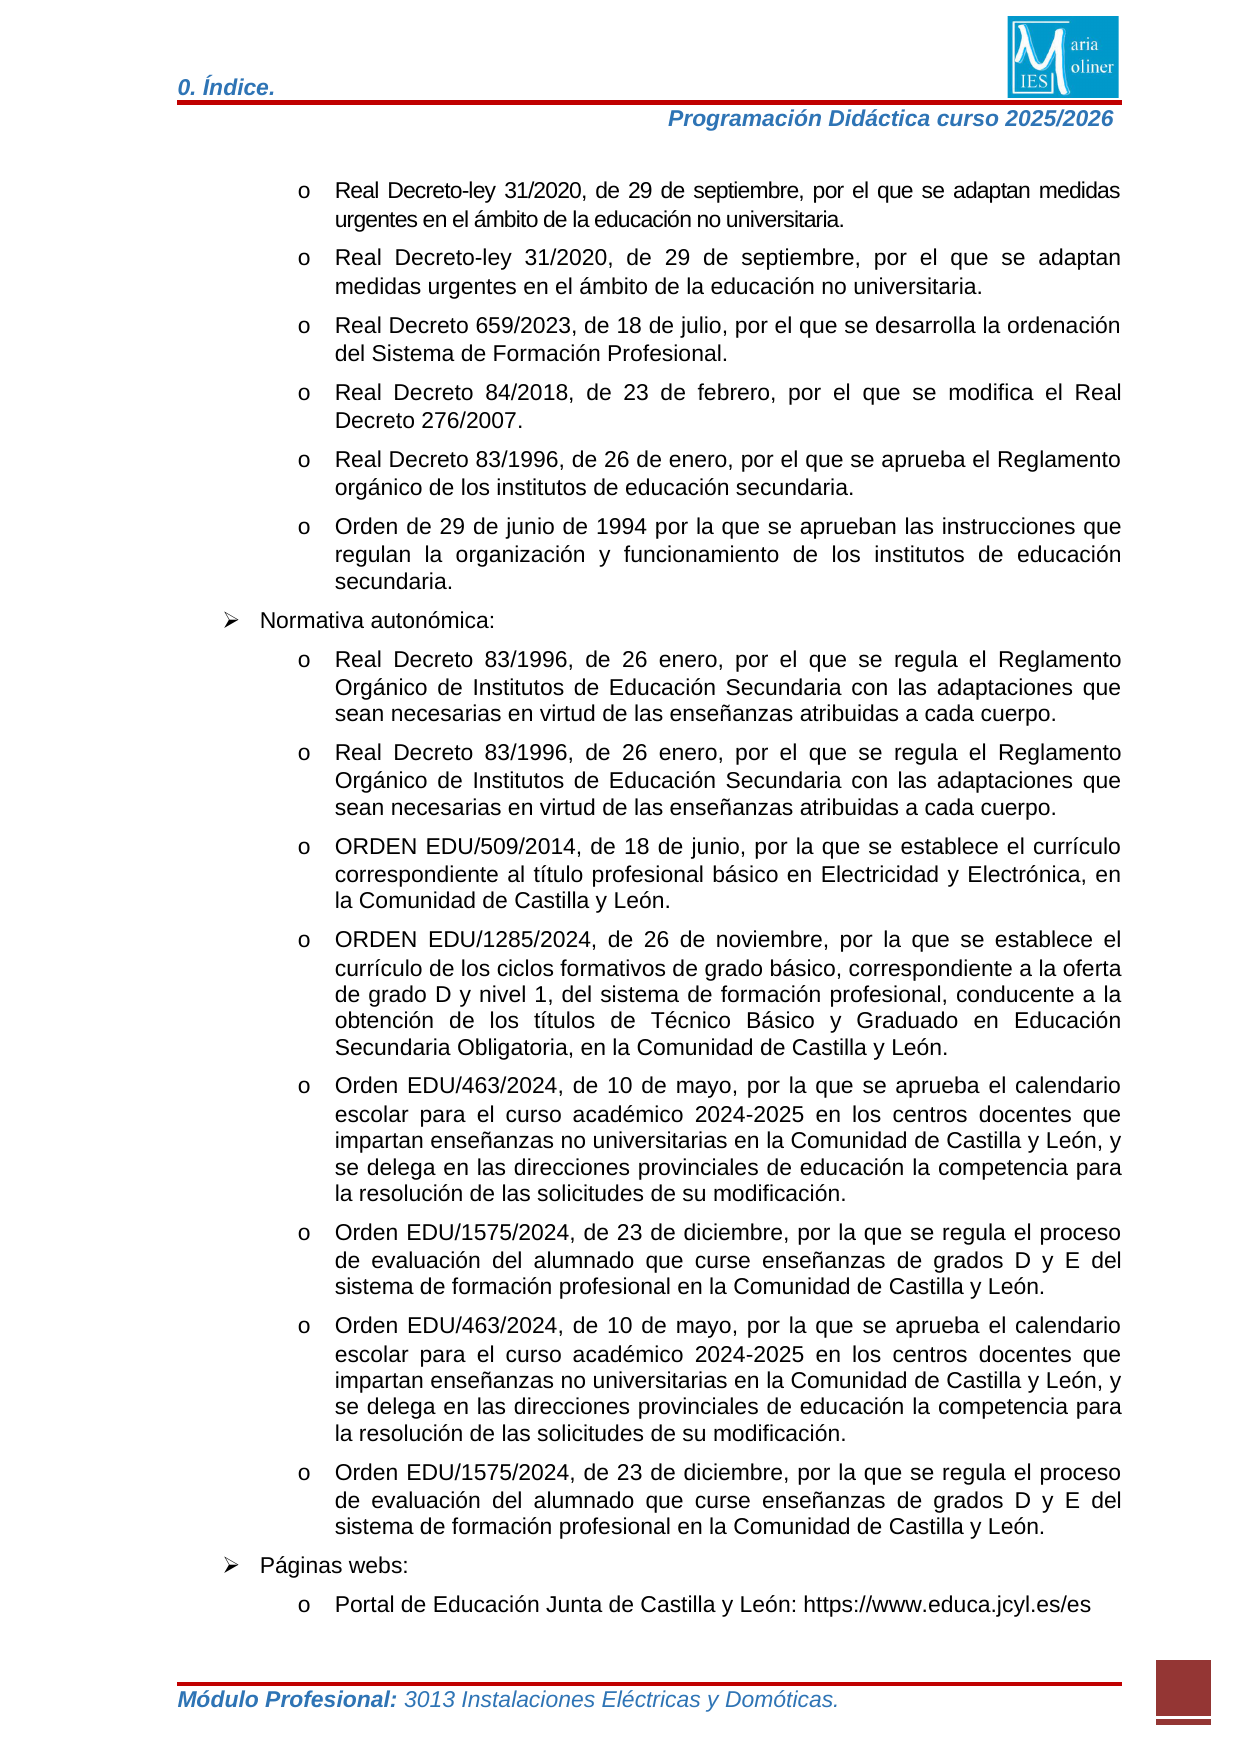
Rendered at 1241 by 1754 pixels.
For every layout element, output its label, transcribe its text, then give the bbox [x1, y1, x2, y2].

list ORDEN EDU/509/2014, de 18 de junio, por la que se establece el currículo correspondiente al título profesional básico en Electricidad y Electrónica, en la Comunidad de Castilla y León. [297, 833, 1122, 914]
list Orden EDU/1575/2024, de 23 de diciembre, por la que se regula el proceso de evaluación del alumnado que curse enseñanzas de grados D y E del sistema de formación profesional en la Comunidad de Castilla y León. [297, 1219, 1122, 1300]
list Orden de 29 de junio de 1994 por la que se aprueban las instrucciones que regulan la organización y funcionamiento de los institutos de educación secundaria. [297, 513, 1122, 594]
list Orden EDU/463/2024, de 10 de mayo, por la que se aprueba el calendario escolar para el curso académico 2024-2025 en los centros docentes que impartan enseñanzas no universitarias en la Comunidad de Castilla y León, y se delega en las direcciones provinciales de educación la competencia para la resolución de las solicitudes de su modificación. [297, 1312, 1122, 1446]
list Orden EDU/463/2024, de 10 de mayo, por la que se aprueba el calendario escolar para el curso académico 2024-2025 en los centros docentes que impartan enseñanzas no universitarias en la Comunidad de Castilla y León, y se delega en las direcciones provinciales de educación la competencia para la resolución de las solicitudes de su modificación. [297, 1072, 1122, 1206]
list Páginas webs: [222, 1552, 1122, 1578]
picture [1087, 43, 1097, 50]
list Real Decreto 83/1996, de 26 de enero, por el que se aprueba el Reglamento orgánico de los institutos de educación secundaria. [297, 446, 1122, 501]
list Real Decreto 83/1996, de 26 enero, por el que se regula el Reglamento Orgánico de Institutos de Educación Secundaria con las adaptaciones que sean necesarias en virtud de las enseñanzas atribuidas a cada cuerpo. [297, 739, 1122, 820]
list Real Decreto 84/2018, de 23 de febrero, por el que se modifica el Real Decreto 276/2007. [297, 379, 1122, 433]
picture [1013, 22, 1070, 95]
list Portal de Educación Junta de Castilla y León: https://www.educa.jcyl.es/es [297, 1591, 1122, 1619]
list Normativa autonómica: [222, 607, 1122, 633]
picture [1092, 65, 1098, 72]
list Orden EDU/1575/2024, de 23 de diciembre, por la que se regula el proceso de evaluación del alumnado que curse enseñanzas de grados D y E del sistema de formación profesional en la Comunidad de Castilla y León. [297, 1458, 1122, 1539]
list Real Decreto-ley 31/2020, de 29 de septiembre, por el que se adaptan medidas urgentes en el ámbito de la educación no universitaria. [297, 177, 1122, 232]
list Real Decreto-ley 31/2020, de 29 de septiembre, por el que se adaptan medidas urgentes en el ámbito de la educación no universitaria. [297, 244, 1122, 299]
list Real Decreto 659/2023, de 18 de julio, por el que se desarrolla la ordenación del Sistema de Formación Profesional. [297, 312, 1122, 366]
picture [1072, 42, 1078, 49]
list ORDEN EDU/1285/2024, de 26 de noviembre, por la que se establece el currículo de los ciclos formativos de grado básico, correspondiente a la oferta de grado D y nivel 1, del sistema de formación profesional, conducente a la obtención de los títulos de Técnico Básico y Graduado en Educación Secundaria Obligatoria, en la Comunidad de Castilla y León. [297, 926, 1122, 1060]
list Real Decreto 83/1996, de 26 enero, por el que se regula el Reglamento Orgánico de Institutos de Educación Secundaria con las adaptaciones que sean necesarias en virtud de las enseñanzas atribuidas a cada cuerpo. [297, 646, 1122, 727]
